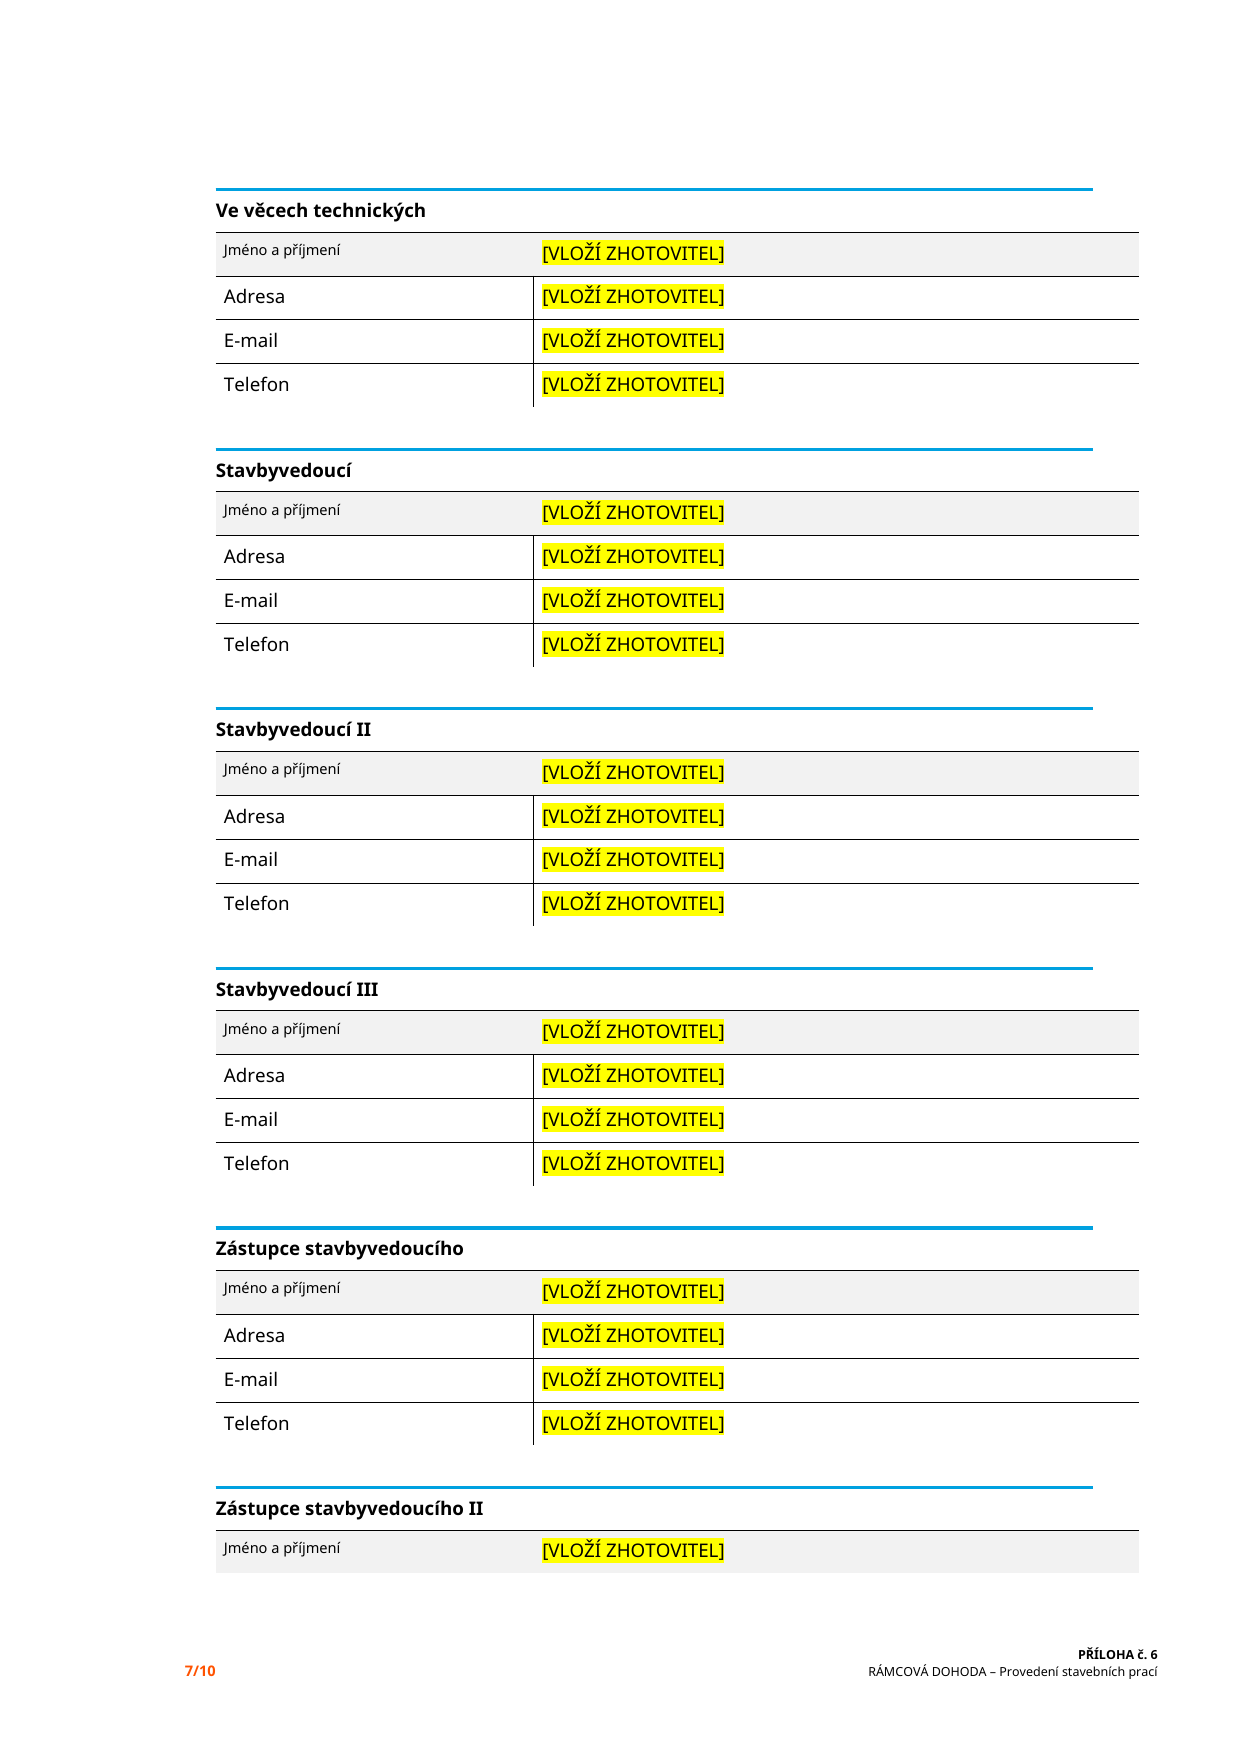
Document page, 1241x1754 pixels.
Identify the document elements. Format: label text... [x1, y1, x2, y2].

table_cell E-mail [216, 840, 533, 882]
table_cell Telefon [216, 1143, 533, 1186]
text Zástupce stavbyvedoucího II [216, 1489, 1093, 1521]
table_header [VLOŽÍ ZHOTOVITEL] [534, 492, 1139, 535]
text Zástupce stavbyvedoucího [216, 1230, 1093, 1261]
table_header Jméno a příjmení [216, 492, 534, 535]
table_cell [VLOŽÍ ZHOTOVITEL] [534, 1055, 1139, 1098]
text Stavbyvedoucí III [216, 970, 1093, 1002]
table_header Jméno a příjmení [216, 752, 534, 795]
table_header [VLOŽÍ ZHOTOVITEL] [534, 233, 1139, 276]
table_cell [VLOŽÍ ZHOTOVITEL] [534, 580, 1139, 623]
table_cell [VLOŽÍ ZHOTOVITEL] [534, 1403, 1139, 1445]
table_cell Adresa [216, 1315, 533, 1358]
table_cell [VLOŽÍ ZHOTOVITEL] [534, 884, 1139, 926]
table_cell [VLOŽÍ ZHOTOVITEL] [534, 1099, 1139, 1142]
table_header Jméno a příjmení [216, 1011, 534, 1054]
table_header Jméno a příjmení [216, 1531, 534, 1573]
text Stavbyvedoucí II [216, 710, 1093, 742]
table_cell Telefon [216, 884, 533, 926]
table_cell E-mail [216, 580, 533, 623]
table_cell [VLOŽÍ ZHOTOVITEL] [534, 1143, 1139, 1186]
table_cell [VLOŽÍ ZHOTOVITEL] [534, 364, 1139, 407]
table_cell E-mail [216, 320, 533, 363]
table_cell Adresa [216, 277, 533, 319]
table_cell [VLOŽÍ ZHOTOVITEL] [534, 1315, 1139, 1358]
table_cell [VLOŽÍ ZHOTOVITEL] [534, 536, 1139, 579]
table_cell E-mail [216, 1099, 533, 1142]
table_cell Telefon [216, 364, 533, 407]
table_cell [VLOŽÍ ZHOTOVITEL] [534, 840, 1139, 882]
text Ve věcech technických [216, 191, 1093, 223]
table_cell [VLOŽÍ ZHOTOVITEL] [534, 320, 1139, 363]
table_cell [VLOŽÍ ZHOTOVITEL] [534, 277, 1139, 319]
table_header [VLOŽÍ ZHOTOVITEL] [534, 1271, 1139, 1314]
table_cell Adresa [216, 536, 533, 579]
table_header [VLOŽÍ ZHOTOVITEL] [534, 1011, 1139, 1054]
table_cell E-mail [216, 1359, 533, 1402]
table_cell Adresa [216, 1055, 533, 1098]
table_header Jméno a příjmení [216, 233, 534, 276]
table_header [VLOŽÍ ZHOTOVITEL] [534, 1531, 1139, 1573]
table_cell Telefon [216, 624, 533, 667]
table_cell Telefon [216, 1403, 533, 1445]
table_cell Adresa [216, 796, 533, 838]
table_header Jméno a příjmení [216, 1271, 534, 1314]
table_cell [VLOŽÍ ZHOTOVITEL] [534, 796, 1139, 838]
table_header [VLOŽÍ ZHOTOVITEL] [534, 752, 1139, 795]
table_cell [VLOŽÍ ZHOTOVITEL] [534, 624, 1139, 667]
text Stavbyvedoucí [216, 451, 1093, 482]
table_cell [VLOŽÍ ZHOTOVITEL] [534, 1359, 1139, 1402]
